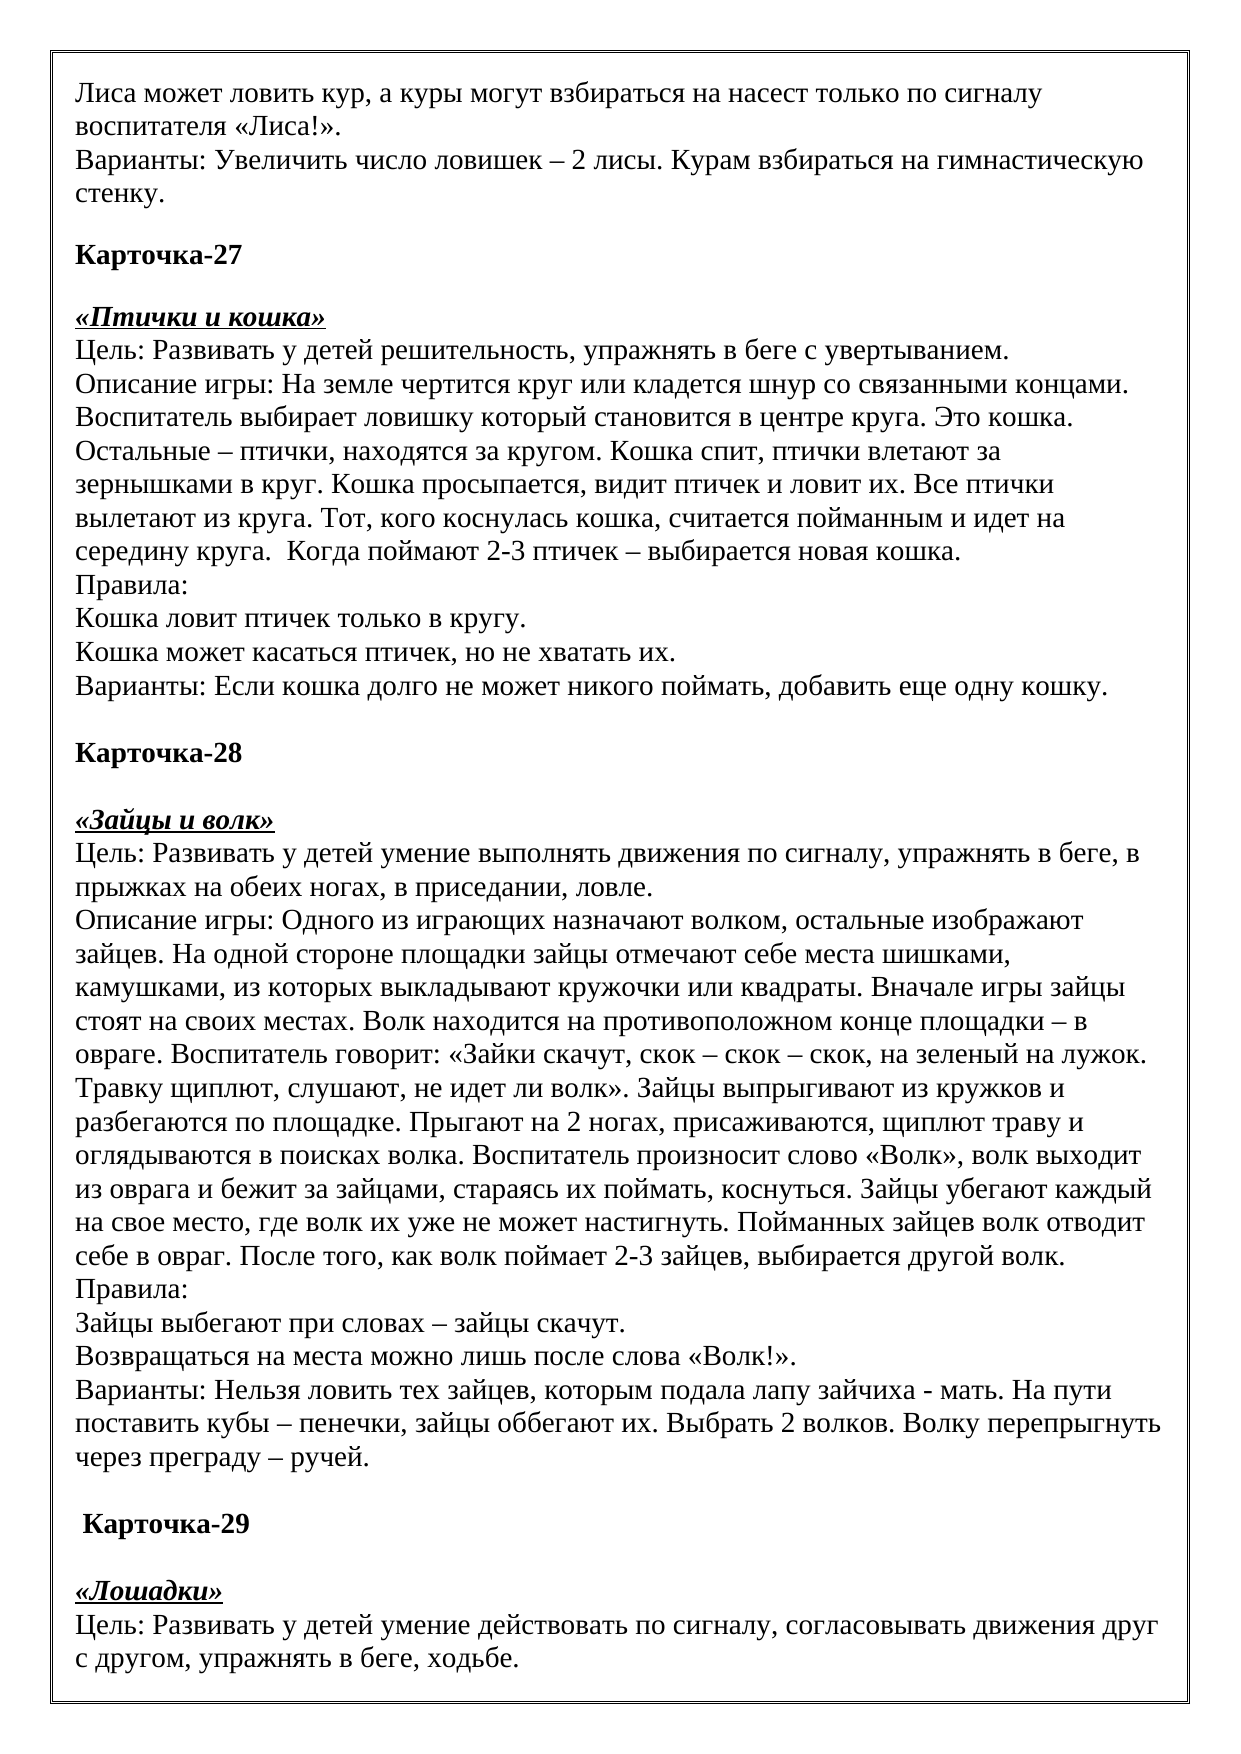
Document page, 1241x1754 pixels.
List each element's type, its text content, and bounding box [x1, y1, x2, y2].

text «Зайцы и волк» [75, 802, 1165, 835]
text Лиса может ловить кур, а куры могут взбираться на насест только по сигналу воспитателя «Лиса!». [75, 75, 1165, 142]
text Описание игры: На земле чертится круг или кладется шнур со связанными концами. Воспитатель выбирает ловишку который становится в центре круга. Это кошка. Остальные – птички, находятся за кругом. Кошка спит, птички влетают за зернышками в круг. Кошка просыпается, видит птичек и ловит их. Все птички вылетают из круга. Тот, кого коснулась кошка, считается пойманным и идет на середину круга. Когда поймают 2-3 птичек – выбирается новая кошка. [75, 366, 1165, 567]
text «Птички и кошка» [75, 299, 1165, 332]
text Возвращаться на места можно лишь после слова «Волк!». [75, 1338, 1165, 1372]
text Зайцы выбегают при словах – зайцы скачут. [75, 1305, 1165, 1338]
text Карточка-27 [75, 237, 1165, 271]
text Цель: Развивать у детей умение выполнять движения по сигналу, упражнять в беге, в прыжках на обеих ногах, в приседании, ловле. [75, 835, 1165, 902]
text Карточка-29 [75, 1506, 1165, 1540]
text Кошка может касаться птичек, но не хватать их. [75, 634, 1165, 668]
text Варианты: Увеличить число ловишек – 2 лисы. Курам взбираться на гимнастическую стенку. [75, 142, 1165, 209]
text «Лошадки» [75, 1573, 1165, 1607]
text Варианты: Если кошка долго не может никого поймать, добавить еще одну кошку. [75, 668, 1165, 701]
text Варианты: Нельзя ловить тех зайцев, которым подала лапу зайчиха - мать. На пути поставить кубы – пенечки, зайцы оббегают их. Выбрать 2 волков. Волку перепрыгнуть через преграду – ручей. [75, 1372, 1165, 1473]
text Цель: Развивать у детей умение действовать по сигналу, согласовывать движения друг с другом, упражнять в беге, ходьбе. [75, 1607, 1165, 1674]
text Кошка ловит птичек только в кругу. [75, 601, 1165, 634]
text Карточка-28 [75, 735, 1165, 768]
text Цель: Развивать у детей решительность, упражнять в беге с увертыванием. [75, 332, 1165, 366]
text Правила: [75, 567, 1165, 601]
text Описание игры: Одного из играющих назначают волком, остальные изображают зайцев. На одной стороне площадки зайцы отмечают себе места шишками, камушками, из которых выкладывают кружочки или квадраты. Вначале игры зайцы стоят на своих местах. Волк находится на противоположном конце площадки – в овраге. Воспитатель говорит: «Зайки скачут, скок – скок – скок, на зеленый на лужок. Травку щиплют, слушают, не идет ли волк». Зайцы выпрыгивают из кружков и разбегаются по площадке. Прыгают на 2 ногах, присаживаются, щиплют траву и оглядываются в поисках волка. Воспитатель произносит слово «Волк», волк выходит из оврага и бежит за зайцами, стараясь их поймать, коснуться. Зайцы убегают каждый на свое место, где волк их уже не может настигнуть. Пойманных зайцев волк отводит себе в овраг. После того, как волк поймает 2-3 зайцев, выбирается другой волк. [75, 902, 1165, 1271]
text Правила: [75, 1271, 1165, 1305]
